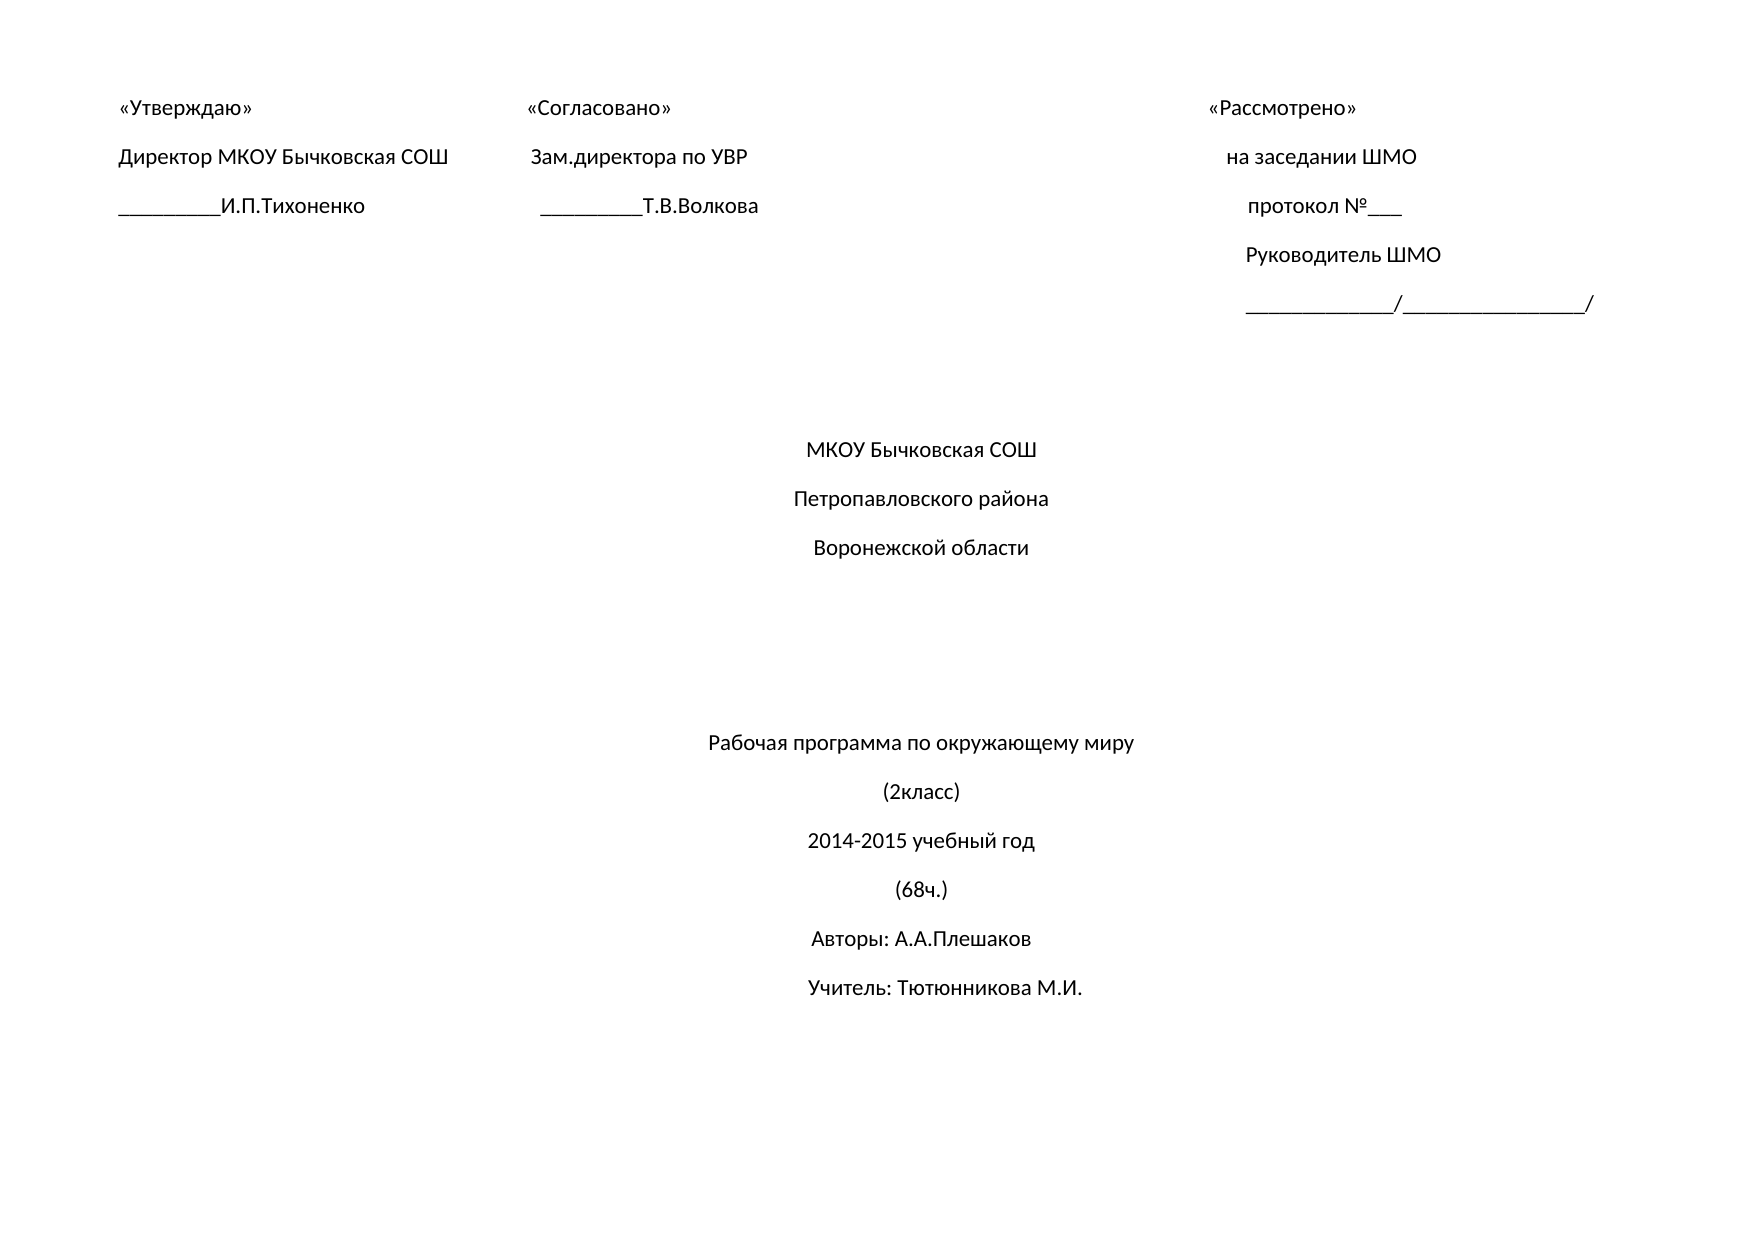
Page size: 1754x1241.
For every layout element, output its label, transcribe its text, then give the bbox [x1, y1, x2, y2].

text МКОУ Бычковская СОШ [118, 435, 1724, 463]
text Учитель: Тютюнникова М.И. [118, 973, 1724, 1001]
text Рабочая программа по окружающему миру [118, 728, 1724, 756]
text 2014-2015 учебный год [118, 826, 1724, 854]
text Авторы: А.А.Плешаков [118, 924, 1724, 952]
text Директор МКОУ Бычковская СОШ Зам.директора по УВР на заседании ШМО [118, 142, 1724, 170]
text «Утверждаю» «Согласовано» «Рассмотрено» [118, 93, 1724, 121]
text _________И.П.Тихоненко _________Т.В.Волкова протокол №___ [118, 191, 1724, 219]
text (2класс) [118, 777, 1724, 805]
text Воронежской области [118, 533, 1724, 561]
text _____________/________________/ [118, 289, 1724, 317]
text (68ч.) [118, 875, 1724, 903]
text Руководитель ШМО [118, 240, 1724, 268]
text Петропавловского района [118, 484, 1724, 512]
